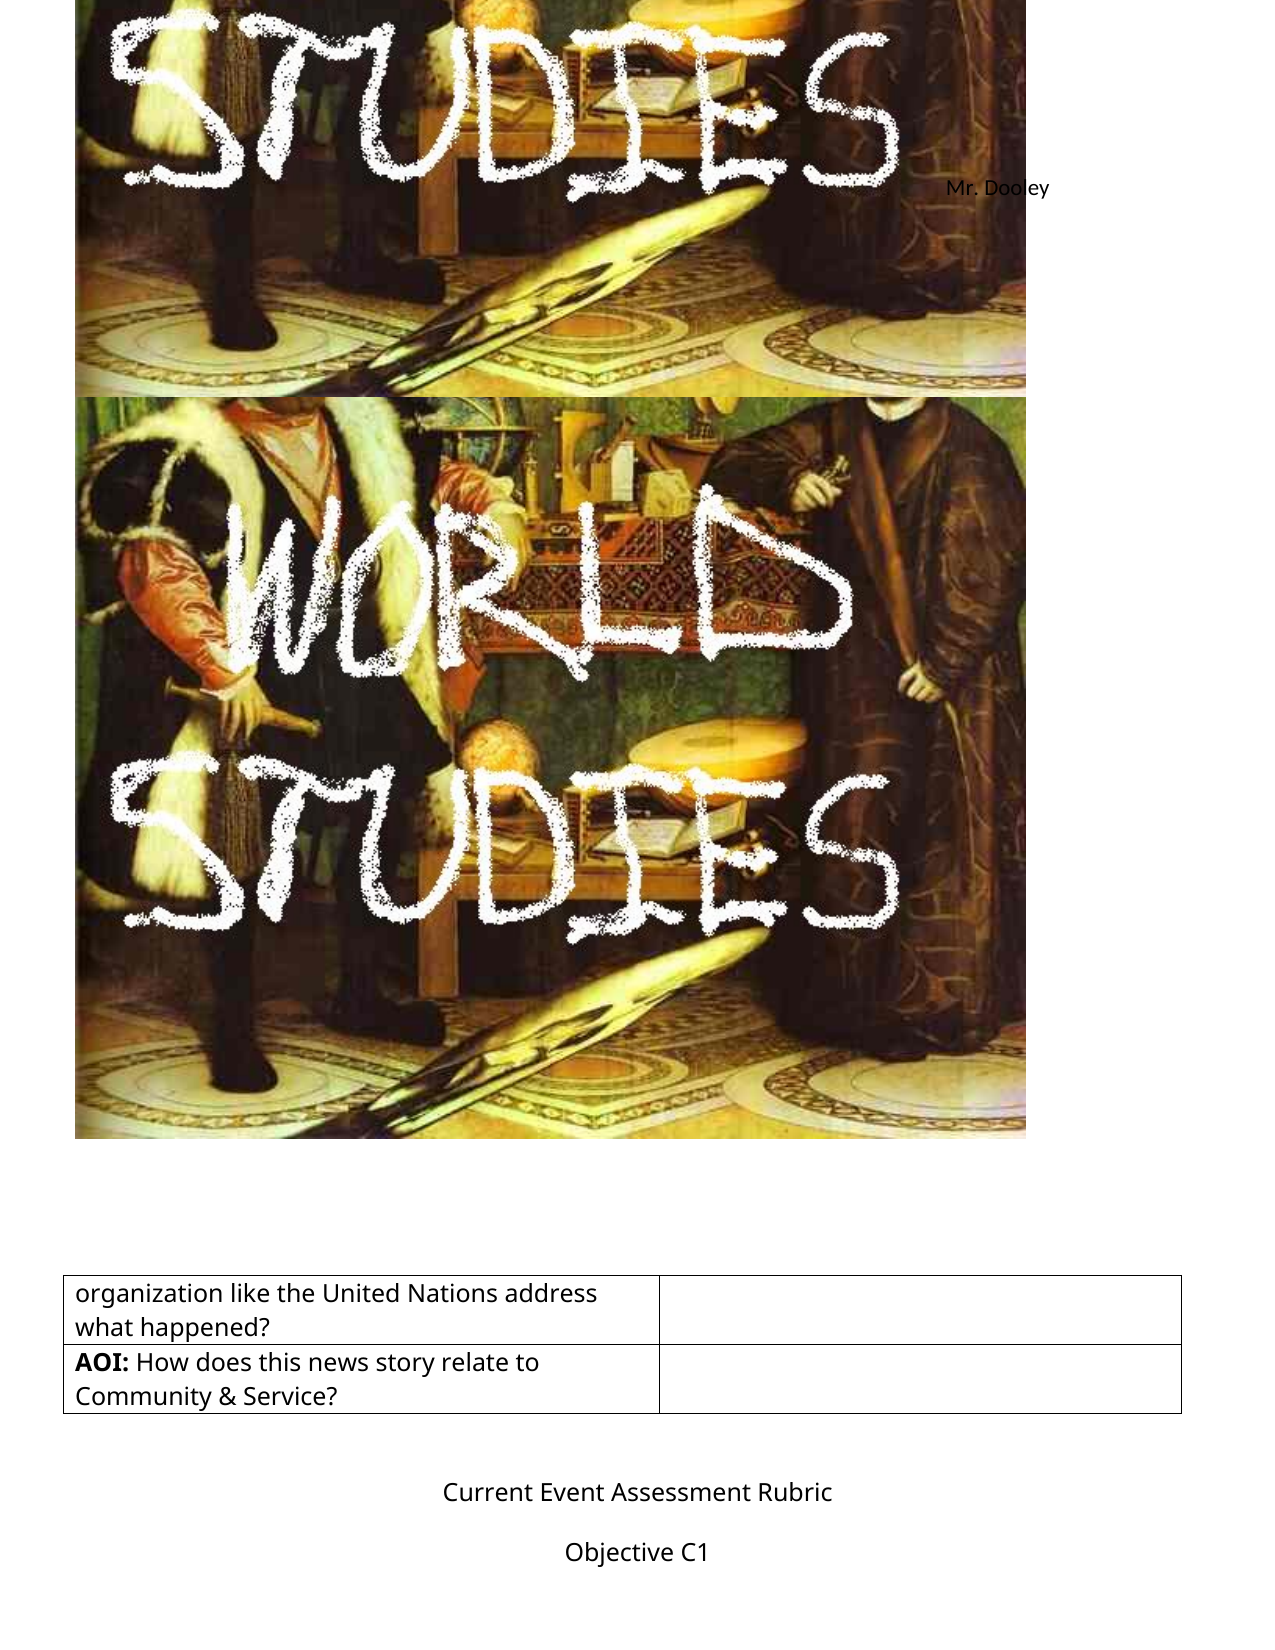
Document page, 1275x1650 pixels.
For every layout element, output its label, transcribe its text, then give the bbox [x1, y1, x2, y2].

text Current Event Assessment Rubric [75, 1474, 1200, 1508]
text Objective C1 [75, 1534, 1200, 1568]
table_cell [660, 1276, 1181, 1344]
table_cell [660, 1345, 1181, 1413]
table_cell AOI: How does this news story relate to Community & Service? [64, 1345, 659, 1413]
picture [75, 0, 1026, 1139]
table_cell Key concept: How can a multinational organization like the United Nations address what happened? [64, 1276, 659, 1344]
